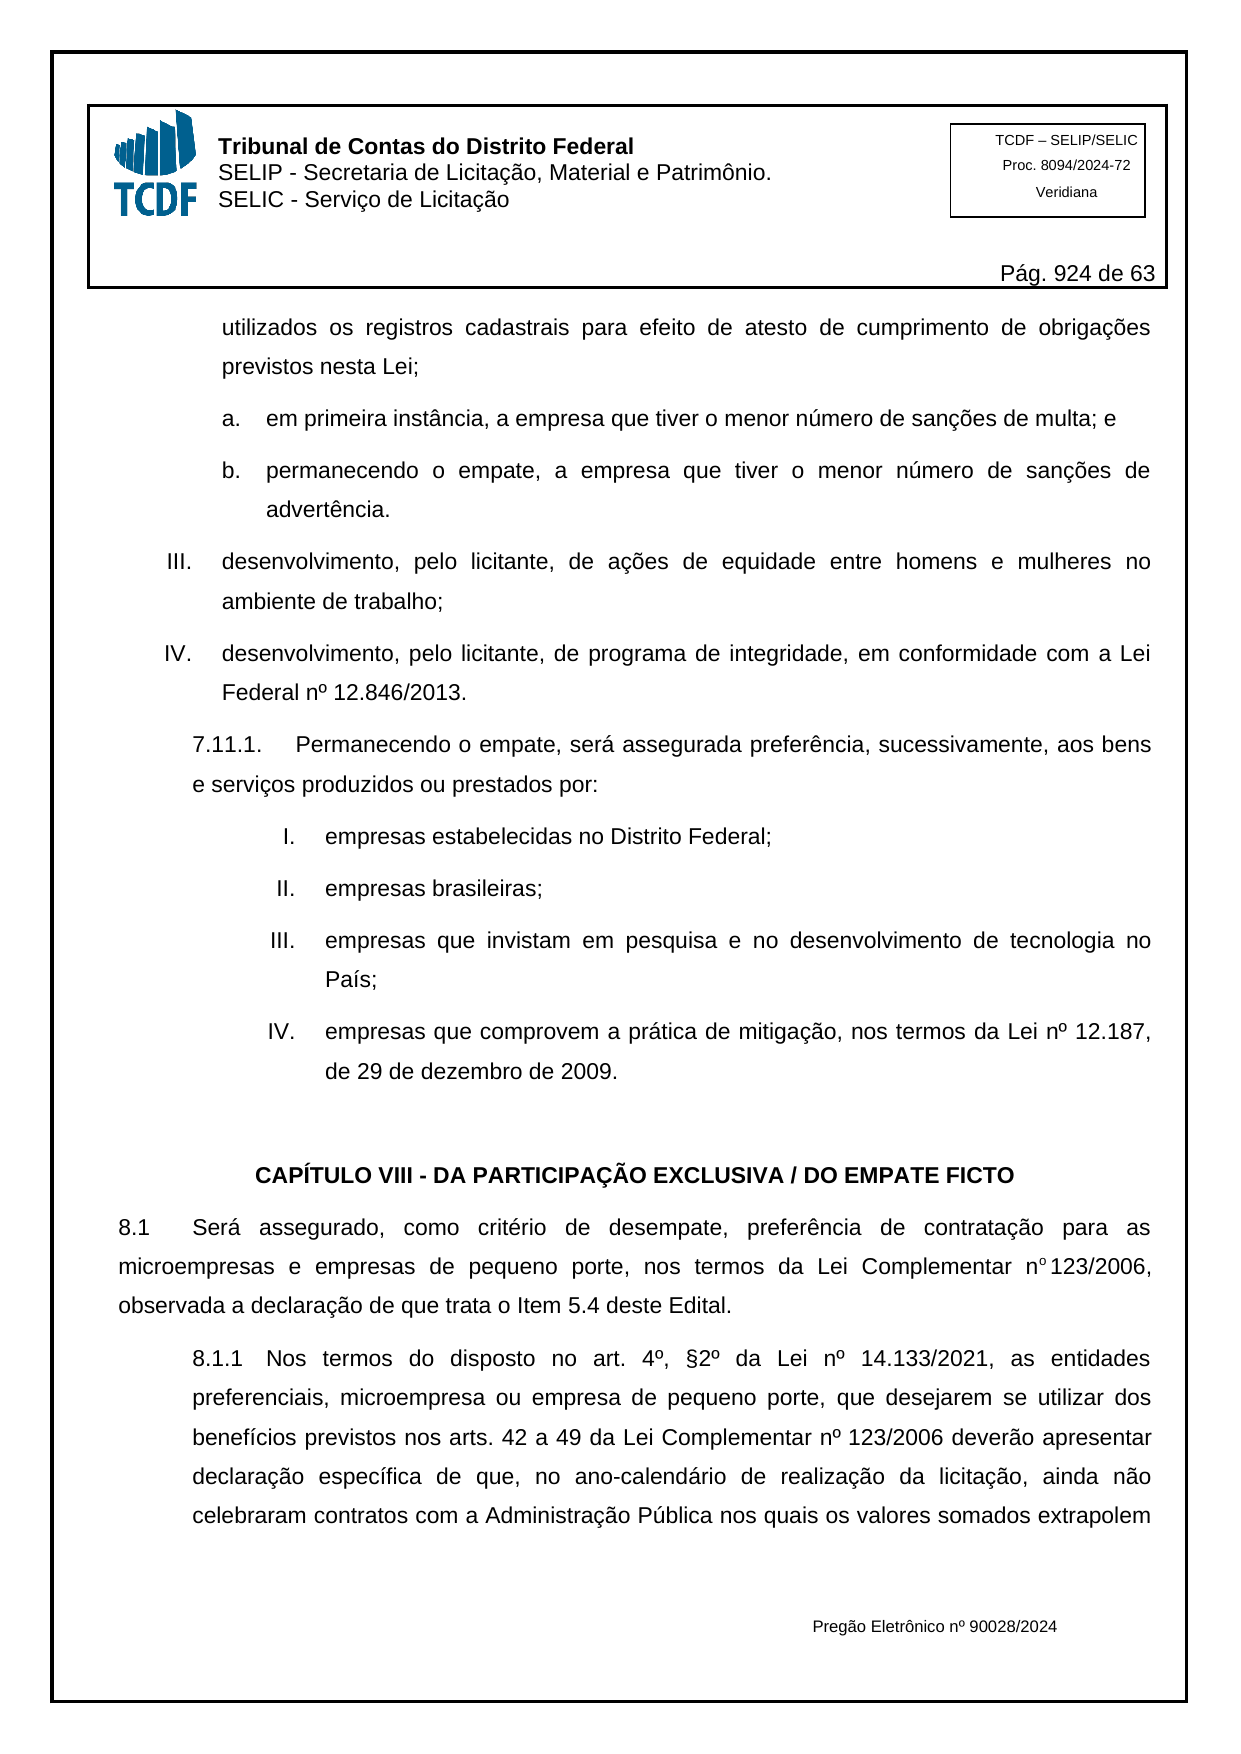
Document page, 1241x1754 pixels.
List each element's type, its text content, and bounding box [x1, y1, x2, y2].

list desenvolvimento, pelo licitante, de ações de equidade entre homens e mulheres no ambiente de trabalho; [192, 548, 1152, 614]
text Capítulo VIII - DA PARTICIPAÇÃO EXCLUSIVA / do empate ficto [118, 1162, 1152, 1188]
text 7.11.1. Permanecendo o empate, será assegurada preferência, sucessivamente, aos bens e serviços produzidos ou prestados por: [192, 731, 1152, 797]
list empresas que comprovem a prática de mitigação, nos termos da Lei nº 12.187, de 29 de dezembro de 2009. [295, 1018, 1152, 1084]
list desenvolvimento, pelo licitante, de programa de integridade, em conformidade com a Lei Federal nº 12.846/2013. [192, 640, 1152, 706]
list empresas que invistam em pesquisa e no desenvolvimento de tecnologia no País; [295, 927, 1152, 992]
picture [99, 107, 211, 218]
list empresas estabelecidas no Distrito Federal; [295, 823, 1152, 849]
text 8.1 Será assegurado, como critério de desempate, preferência de contratação para as microempresas e empresas de pequeno porte, nos termos da Lei Complementar no 123/2006, observada a declaração de que trata o Item 5.4 deste Edital. [118, 1213, 1152, 1319]
list em primeira instância, a empresa que tiver o menor número de sanções de multa; e [222, 405, 1152, 431]
list empresas brasileiras; [295, 875, 1152, 901]
list permanecendo o empate, a empresa que tiver o menor número de sanções de advertência. [222, 457, 1152, 523]
